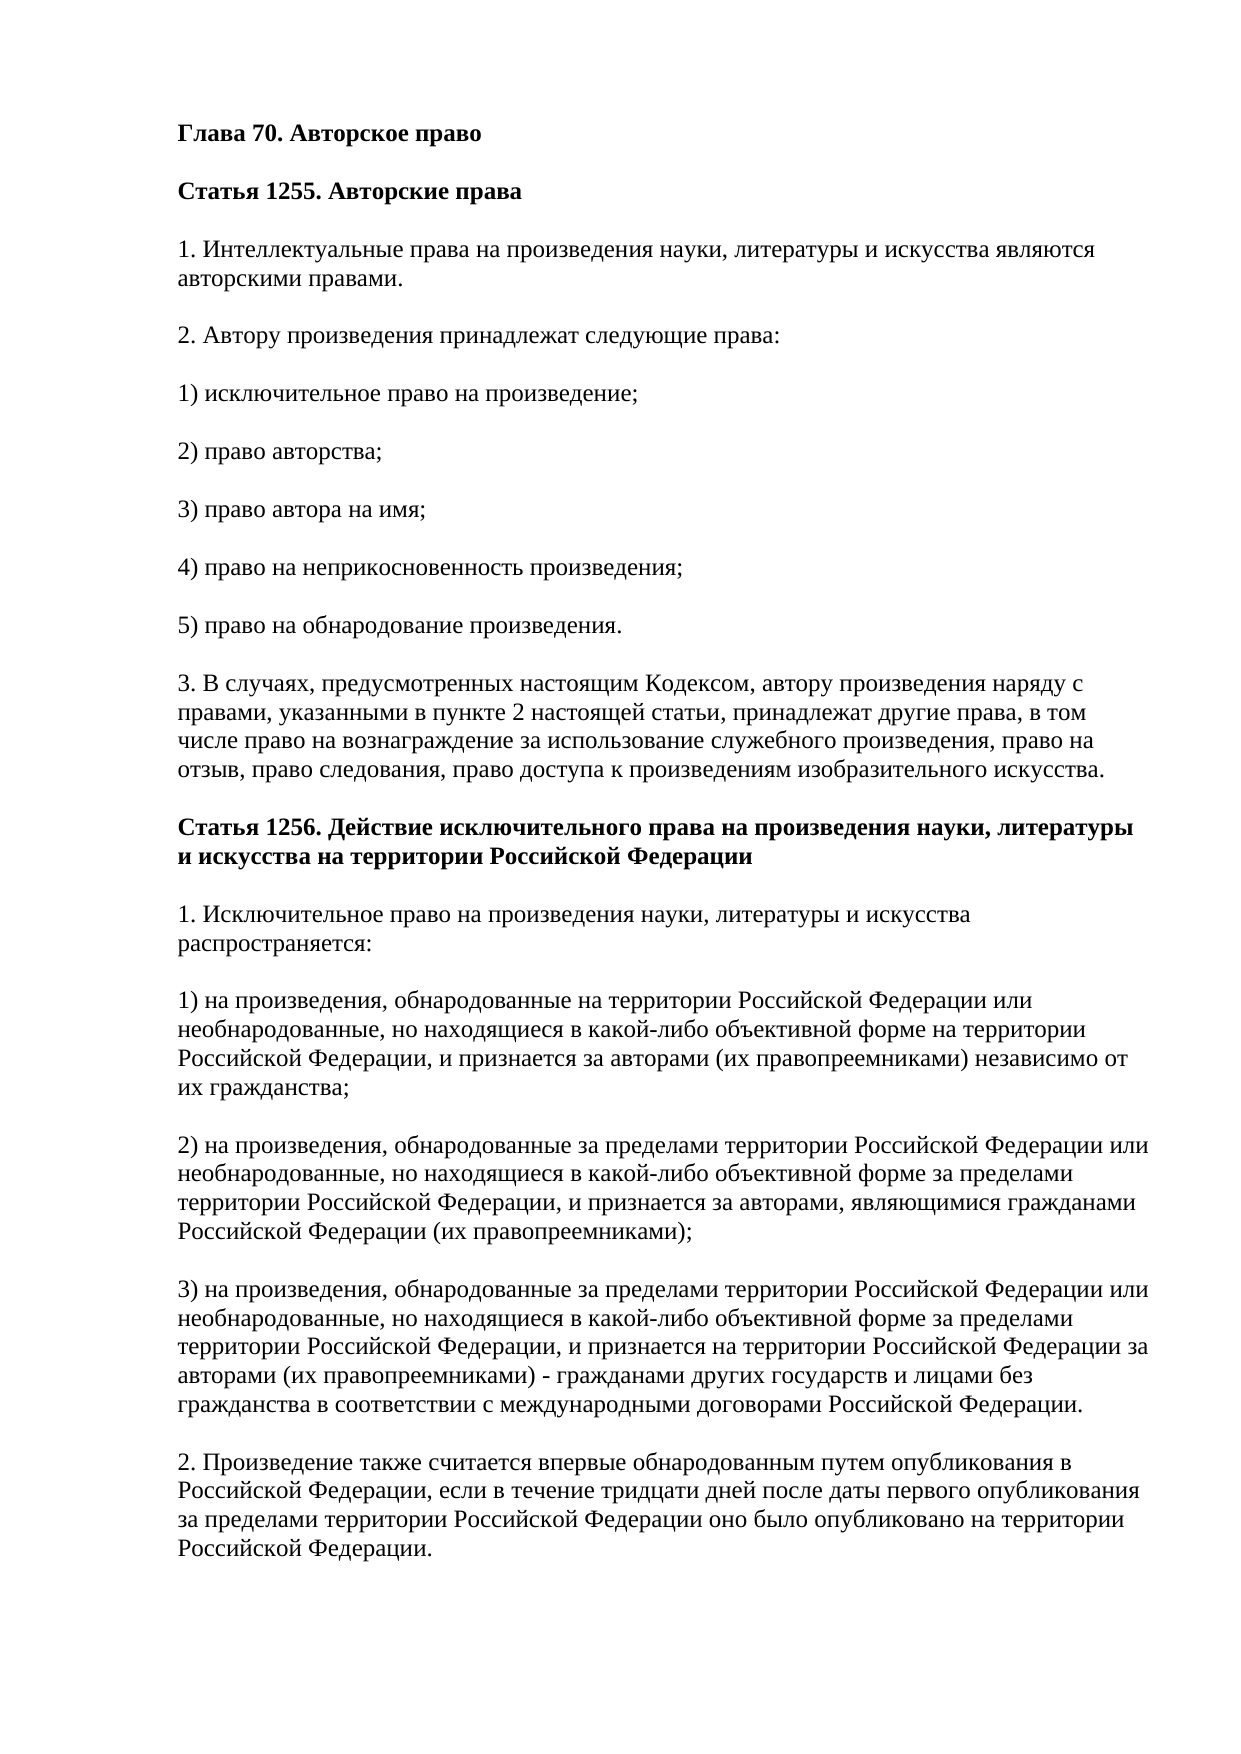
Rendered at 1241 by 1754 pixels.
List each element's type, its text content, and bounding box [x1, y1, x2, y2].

text 5) право на обнародование произведения. [177, 610, 1152, 639]
text Глава 70. Авторское право [177, 118, 1152, 147]
text 1. Исключительное право на произведения науки, литературы и искусства распространяется: [177, 899, 1152, 956]
text 2) право авторства; [177, 436, 1152, 465]
text 2. Автору произведения принадлежат следующие права: [177, 321, 1152, 349]
text 1) на произведения, обнародованные на территории Российской Федерации или необнародованные, но находящиеся в какой-либо объективной форме на территории Российской Федерации, и признается за авторами (их правопреемниками) независимо от их гражданства; [177, 986, 1152, 1101]
text Статья 1255. Авторские права [177, 176, 1152, 205]
text 3) на произведения, обнародованные за пределами территории Российской Федерации или необнародованные, но находящиеся в какой-либо объективной форме за пределами территории Российской Федерации, и признается на территории Российской Федерации за авторами (их правопреемниками) - гражданами других государств и лицами без гражданства в соответствии с международными договорами Российской Федерации. [177, 1274, 1152, 1418]
text 2. Произведение также считается впервые обнародованным путем опубликования в Российской Федерации, если в течение тридцати дней после даты первого опубликования за пределами территории Российской Федерации оно было опубликовано на территории Российской Федерации. [177, 1447, 1152, 1562]
text Статья 1256. Действие исключительного права на произведения науки, литературы и искусства на территории Российской Федерации [177, 812, 1152, 870]
text 1) исключительное право на произведение; [177, 378, 1152, 407]
text 3. В случаях, предусмотренных настоящим Кодексом, автору произведения наряду с правами, указанными в пункте 2 настоящей статьи, принадлежат другие права, в том числе право на вознаграждение за использование служебного произведения, право на отзыв, право следования, право доступа к произведениям изобразительного искусства. [177, 668, 1152, 783]
text 3) право автора на имя; [177, 494, 1152, 523]
text 4) право на неприкосновенность произведения; [177, 552, 1152, 581]
text 1. Интеллектуальные права на произведения науки, литературы и искусства являются авторскими правами. [177, 234, 1152, 291]
text 2) на произведения, обнародованные за пределами территории Российской Федерации или необнародованные, но находящиеся в какой-либо объективной форме за пределами территории Российской Федерации, и признается за авторами, являющимися гражданами Российской Федерации (их правопреемниками); [177, 1130, 1152, 1245]
